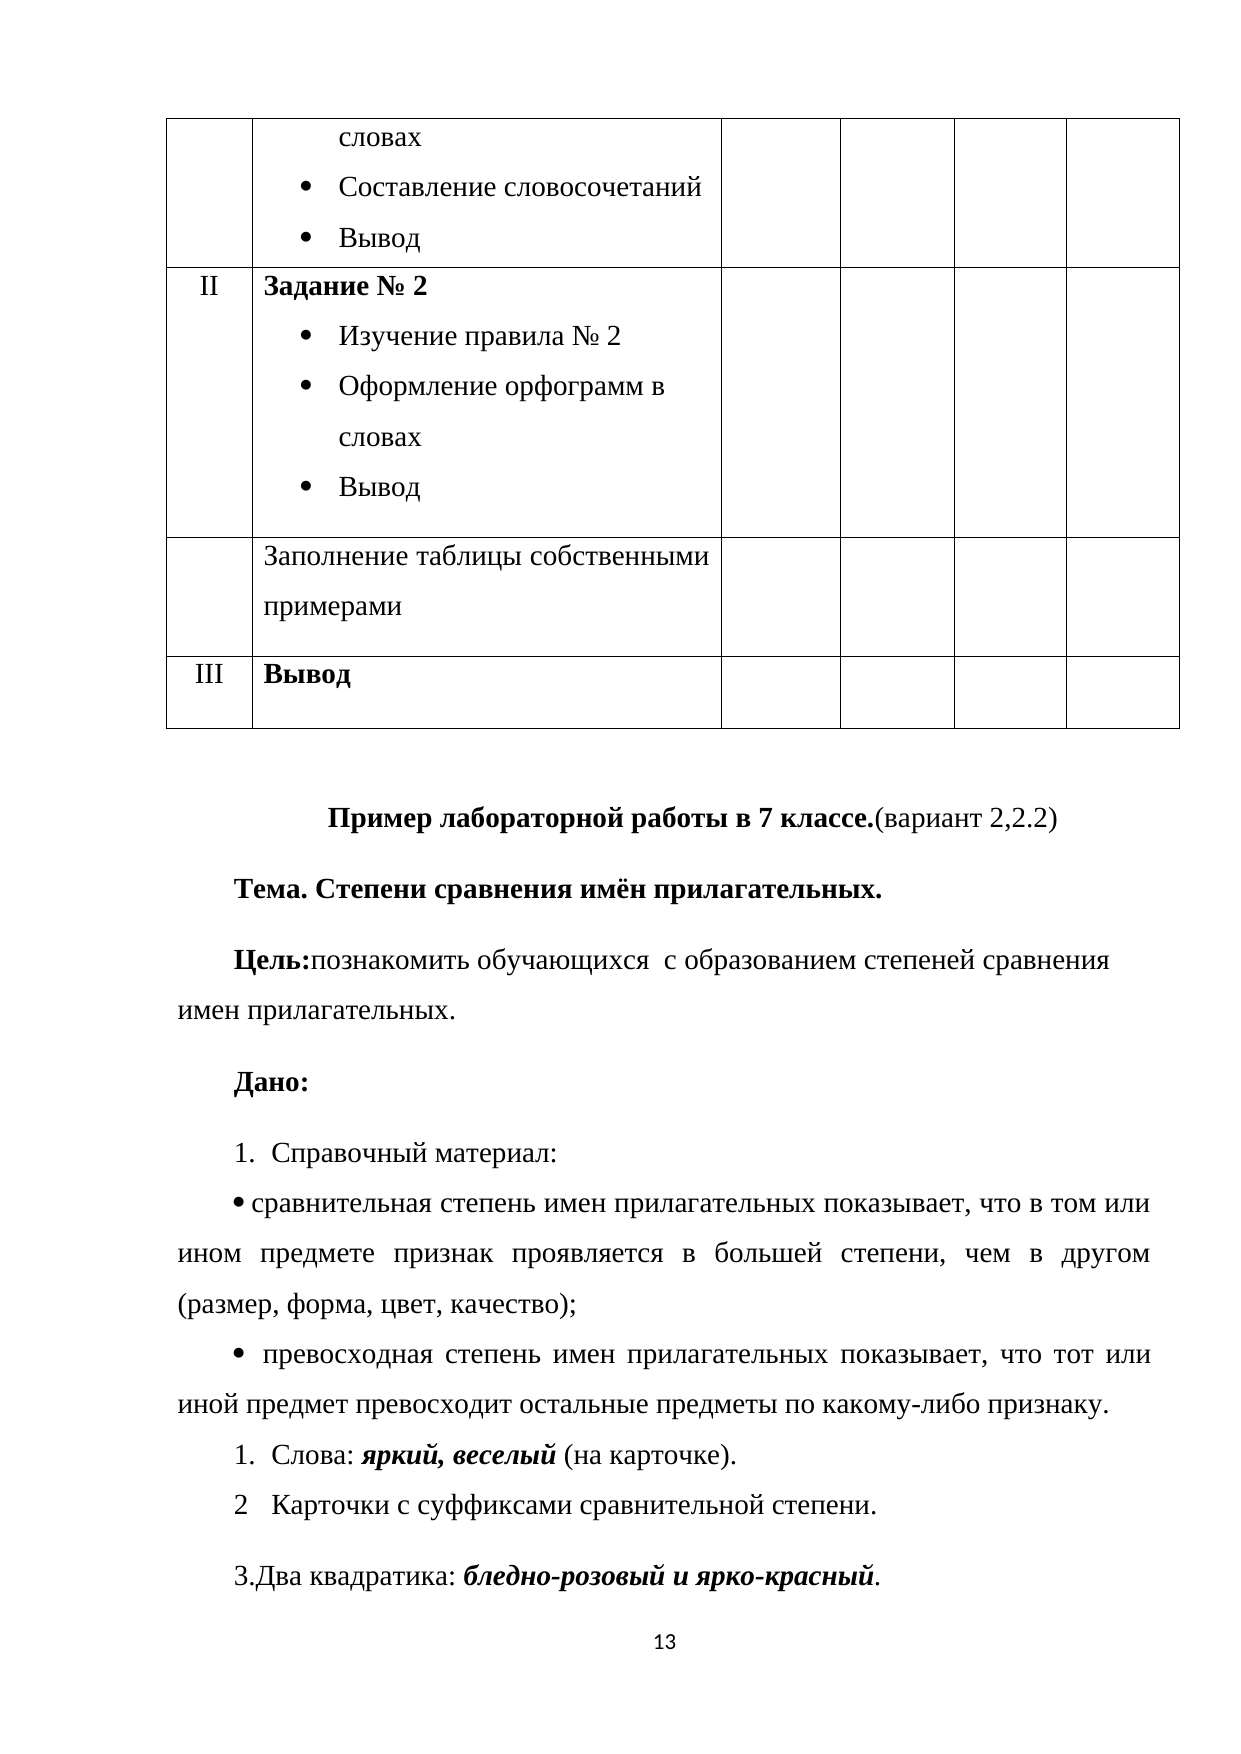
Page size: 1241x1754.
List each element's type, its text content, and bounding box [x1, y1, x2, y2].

list превосходная степень имен прилагательных показывает, что тот или иной предмет превосходит остальные предметы по какому-либо признаку. [177, 1336, 1152, 1420]
table_cell Задание № 2 Изучение правила № 2 Оформление орфограмм в словах Вывод [253, 268, 721, 537]
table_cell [253, 119, 721, 267]
table_cell I [167, 119, 252, 267]
text Тема. Степени сравнения имён прилагательных. [177, 871, 1152, 904]
table_cell [955, 268, 1066, 537]
table_cell [955, 657, 1066, 728]
list Карточки с суффиксами сравнительной степени. [233, 1487, 1152, 1521]
table_cell [1067, 268, 1179, 537]
table_cell Вывод [253, 657, 721, 728]
table_cell III [167, 657, 252, 728]
table_cell [841, 119, 954, 267]
list Слова: яркий, веселый (на карточке). [233, 1437, 1152, 1470]
table_cell [841, 657, 954, 728]
table_cell [722, 538, 840, 656]
table_cell [1067, 119, 1179, 267]
table_cell [167, 538, 252, 656]
table_cell [841, 538, 954, 656]
table_cell [955, 538, 1066, 656]
list сравнительная степень имен прилагательных показывает, что в том или ином предмете признак проявляется в большей степени, чем в другом (размер, форма, цвет, качество); [177, 1185, 1152, 1319]
table_cell II [167, 268, 252, 537]
text 3.Два квадратика: бледно-розовый и ярко-красный. [233, 1558, 1152, 1592]
text Дано: [177, 1064, 1152, 1097]
table_cell [1067, 538, 1179, 656]
table_cell [841, 268, 954, 537]
table_cell [1067, 657, 1179, 728]
table_cell [722, 119, 840, 267]
text Пример лабораторной работы в 7 классе.(вариант 2,2.2) [177, 800, 1152, 833]
table_cell [955, 119, 1066, 267]
text Цель:познакомить обучающихся с образованием степеней сравнения имен прилагательных. [177, 942, 1152, 1026]
list Справочный материал: [233, 1135, 1152, 1168]
table_cell [722, 268, 840, 537]
table_cell [722, 657, 840, 728]
table_cell Заполнение таблицы собственными примерами [253, 538, 721, 656]
